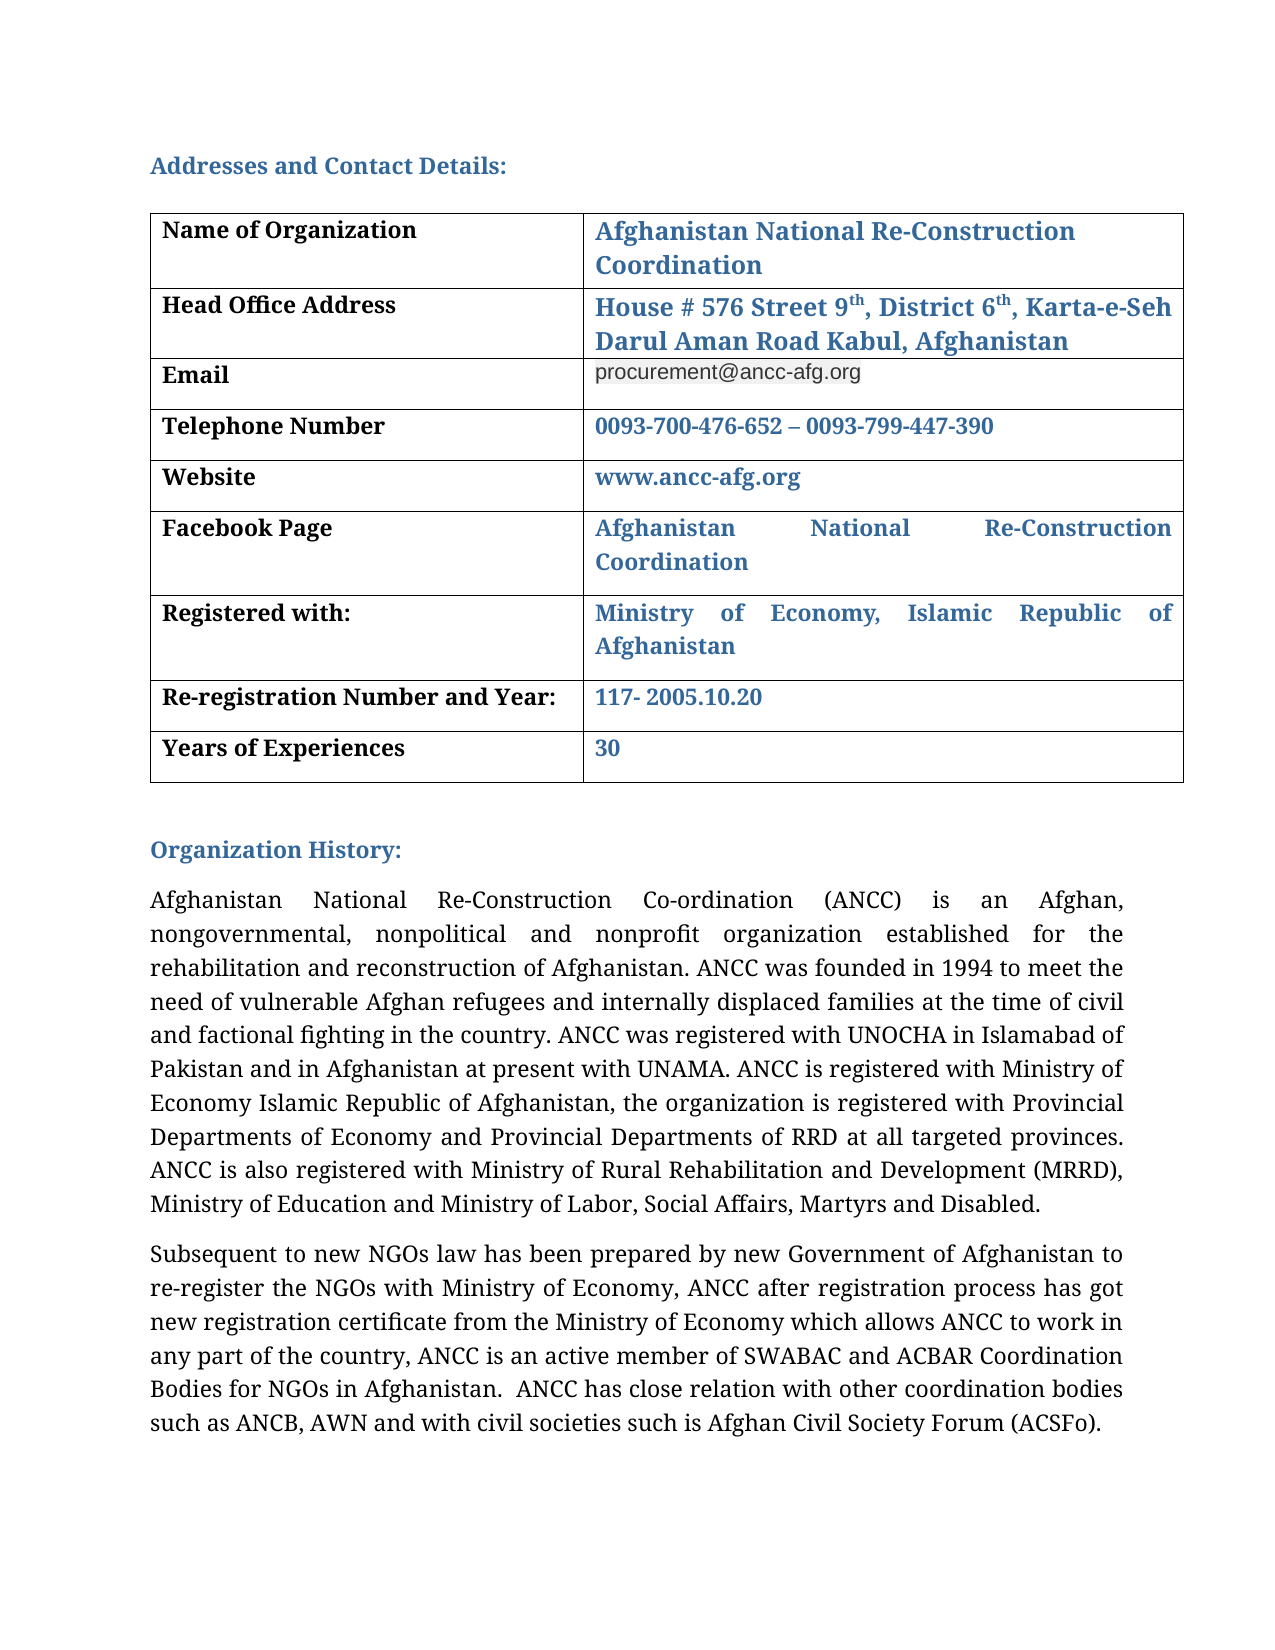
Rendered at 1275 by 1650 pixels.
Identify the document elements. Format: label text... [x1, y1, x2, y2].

table_cell www.ancc-afg.org [584, 461, 1183, 511]
text Organization History: [150, 834, 1125, 865]
table_cell Afghanistan National Re-Construction Coordination [584, 512, 1183, 595]
table_cell Website [151, 461, 583, 511]
table_cell 30 [584, 732, 1183, 782]
table_cell Email [151, 359, 583, 408]
table_cell Ministry of Economy, Islamic Republic of Afghanistan [584, 596, 1183, 680]
table_cell 117- 2005.10.20 [584, 681, 1183, 731]
table_cell Telephone Number [151, 410, 583, 459]
table_cell House # 576 Street 9th, District 6th, Karta-e-Seh Darul Aman Road Kabul, Afghanistan [584, 289, 1183, 357]
table_cell procurement@ancc-afg.org [584, 359, 1183, 408]
table_cell 0093-700-476-652 – 0093-799-447-390 [584, 410, 1183, 459]
table_cell Facebook Page [151, 512, 583, 595]
table_header Name of Organization [151, 214, 583, 288]
table_cell Re-registration Number and Year: [151, 681, 583, 731]
text Subsequent to new NGOs law has been prepared by new Government of Afghanistan to re-register the NGOs with Ministry of Economy, ANCC after registration process has got new registration certificate from the Ministry of Economy which allows ANCC to work in any part of the country, ANCC is an active member of SWABAC and ACBAR Coordination Bodies for NGOs in Afghanistan. ANCC has close relation with other coordination bodies such as ANCB, AWN and with civil societies such is Afghan Civil Society Forum (ACSFo). [150, 1238, 1125, 1438]
text Afghanistan National Re-Construction Co-ordination (ANCC) is an Afghan, nongovernmental, nonpolitical and nonprofit organization established for the rehabilitation and reconstruction of Afghanistan. ANCC was founded in 1994 to meet the need of vulnerable Afghan refugees and internally displaced families at the time of civil and factional fighting in the country. ANCC was registered with UNOCHA in Islamabad of Pakistan and in Afghanistan at present with UNAMA. ANCC is registered with Ministry of Economy Islamic Republic of Afghanistan, the organization is registered with Provincial Departments of Economy and Provincial Departments of RRD at all targeted provinces. ANCC is also registered with Ministry of Rural Rehabilitation and Development (MRRD), Ministry of Education and Ministry of Labor, Social Affairs, Martyrs and Disabled. [150, 884, 1125, 1219]
text Addresses and Contact Details: [150, 150, 1125, 181]
table_cell Head Office Address [151, 289, 583, 357]
table_cell Years of Experiences [151, 732, 583, 782]
table_header Afghanistan National Re-Construction Coordination [584, 214, 1183, 288]
table_cell Registered with: [151, 596, 583, 680]
